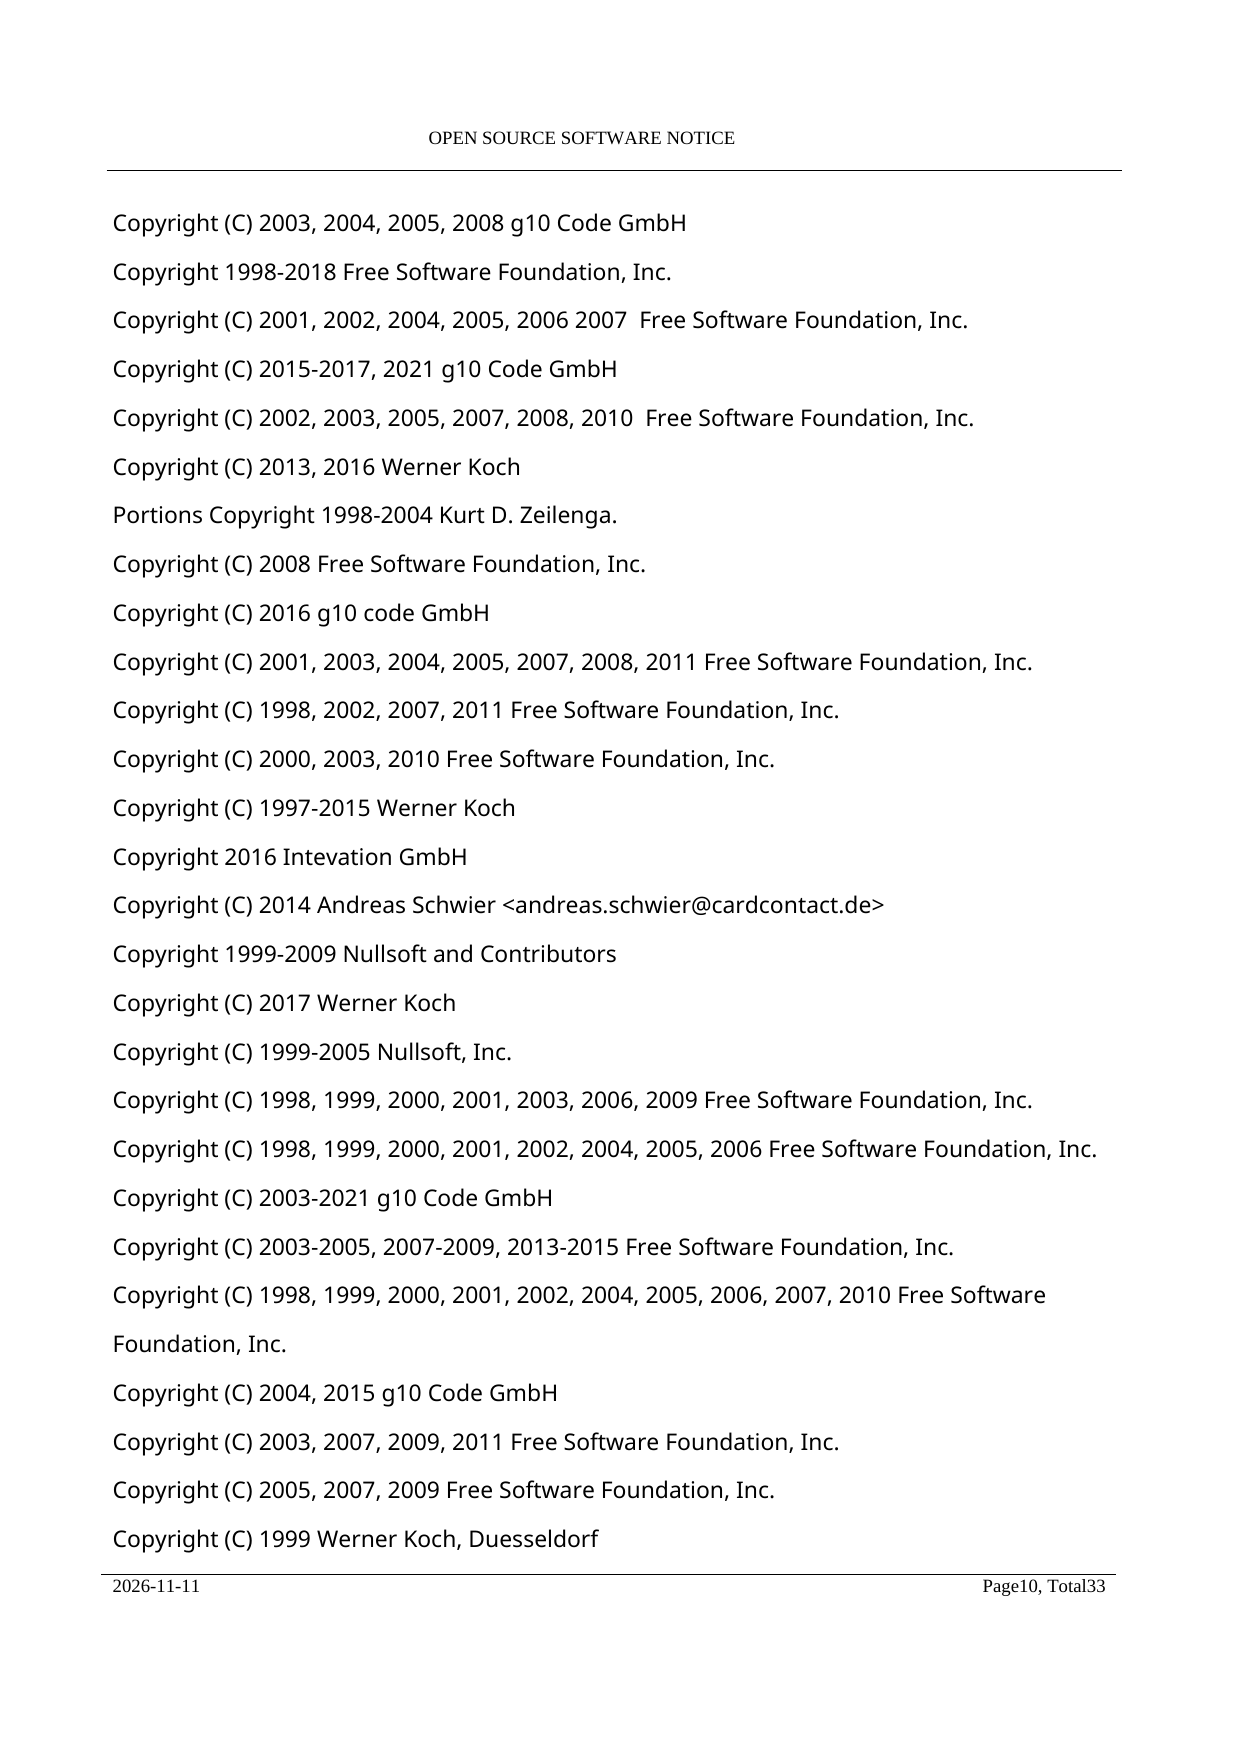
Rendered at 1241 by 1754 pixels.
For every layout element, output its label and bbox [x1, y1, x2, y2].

text [112, 206, 1128, 1555]
